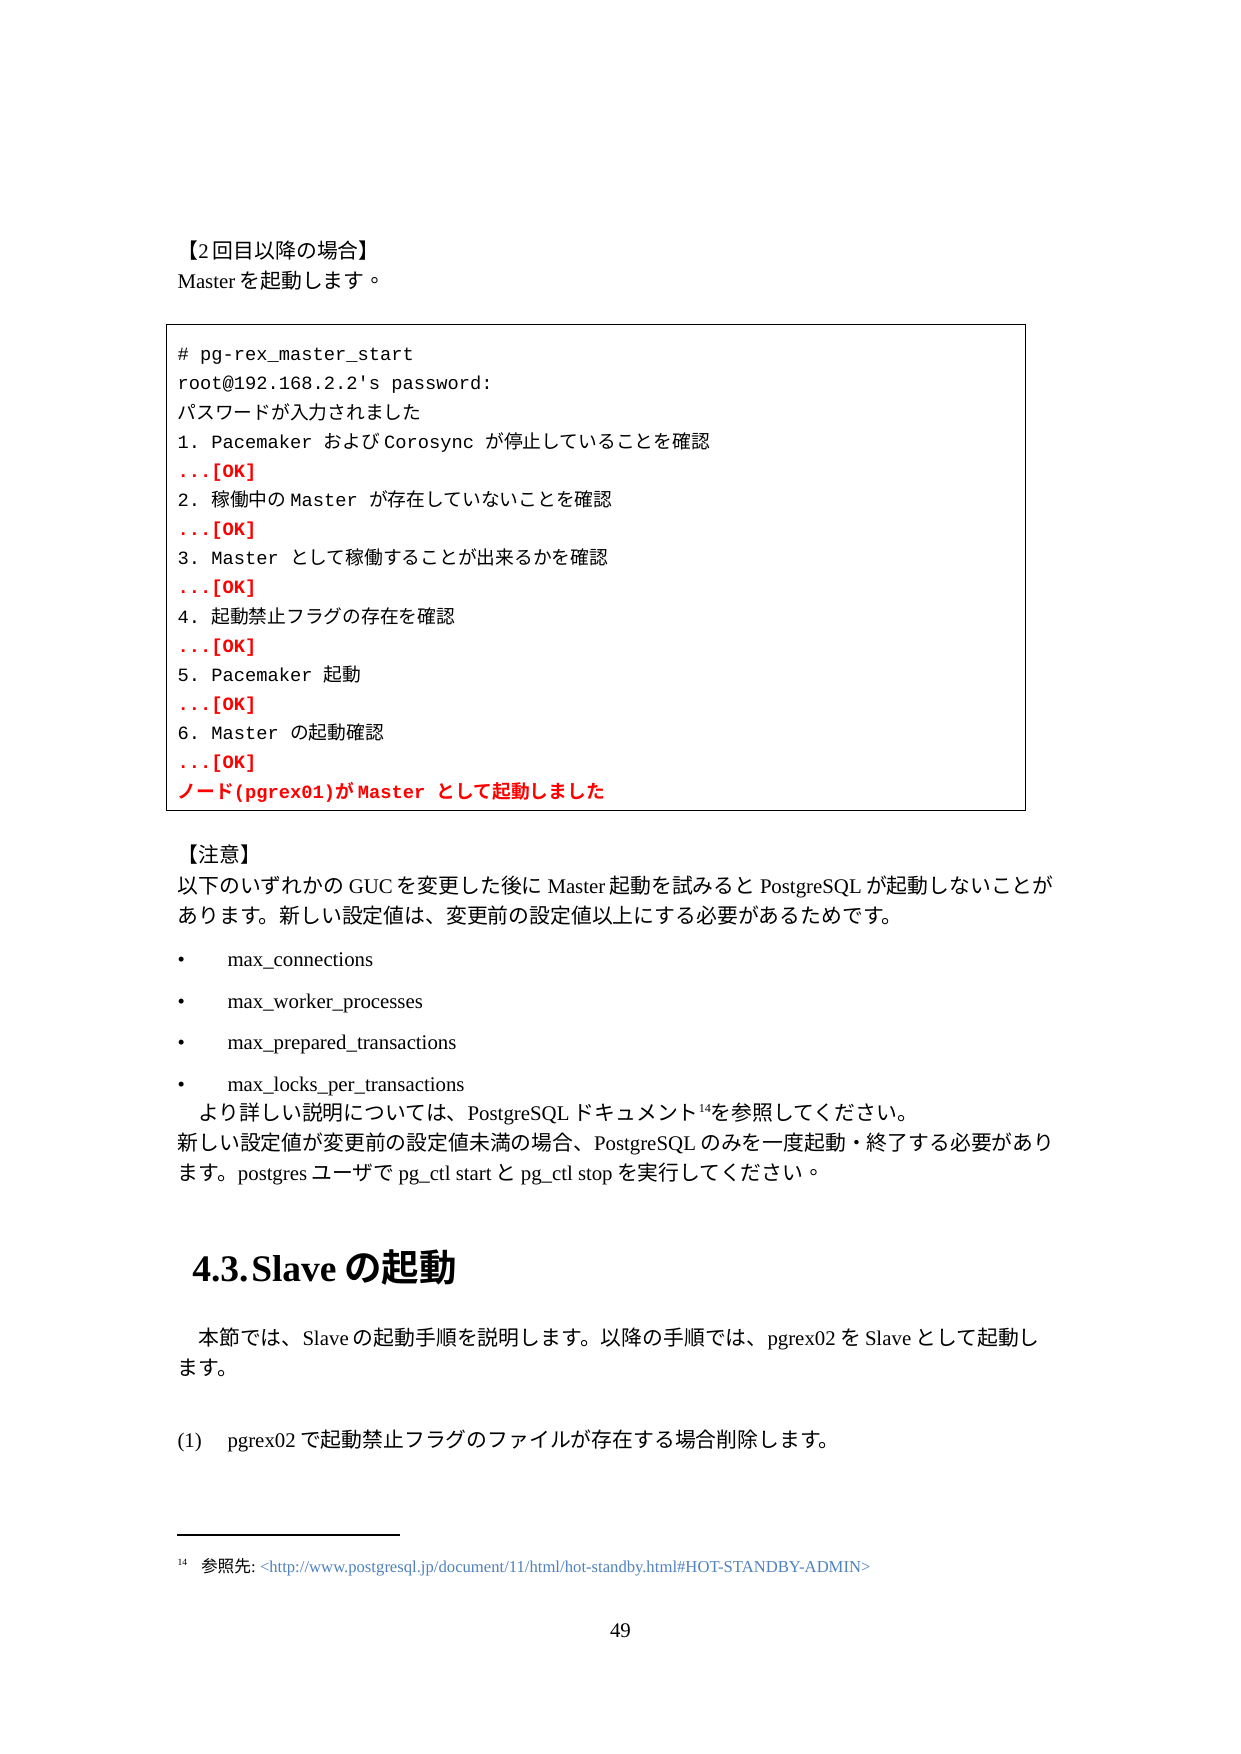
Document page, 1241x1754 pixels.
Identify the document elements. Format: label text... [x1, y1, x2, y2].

subtitle Slaveの起動 [192, 1241, 1063, 1292]
text Masterを起動します。 [177, 265, 1054, 294]
text 【注意】 [177, 840, 1054, 869]
text 新しい設定値が変更前の設定値未満の場合、PostgreSQLのみを一度起動・終了する必要があります。postgresユーザでpg_ctl startとpg_ctl stopを実行してください。 [177, 1126, 1054, 1187]
text より詳しい説明については、PostgreSQLドキュメントを参照してください。 [177, 1096, 1054, 1126]
text 以下のいずれかのGUCを変更した後にMaster起動を試みるとPostgreSQLが起動しないことがあります。新しい設定値は、変更前の設定値以上にする必要があるためです。 [177, 869, 1054, 929]
list max_worker_processes [177, 983, 1054, 1013]
list max_locks_per_transactions [177, 1067, 1054, 1096]
list pgrex02で起動禁止フラグのファイルが存在する場合削除します。 [177, 1423, 1063, 1453]
list max_connections [177, 942, 1054, 971]
text 【2回目以降の場合】 [177, 236, 1054, 265]
list max_prepared_transactions [177, 1025, 1054, 1054]
table_header # pg-rex_master_start root@192.168.2.2's password: パスワードが入力されました 1. Pacemaker および Corosync が停止していることを確認 ...[OK] 2. 稼働中の Master が存在していないことを確認 ...[OK] 3. Master として稼働することが出来るかを確認 ...[OK] 4. 起動禁止フラグの存在を確認 ...[OK] 5. Pacemaker 起動 ...[OK] 6. Master の起動確認 ...[OK] ノード(pgrex01)が Master として起動しました [167, 325, 1025, 809]
text 本節では、Slaveの起動手順を説明します。以降の手順では、pgrex02をSlaveとして起動します。 [177, 1321, 1054, 1382]
